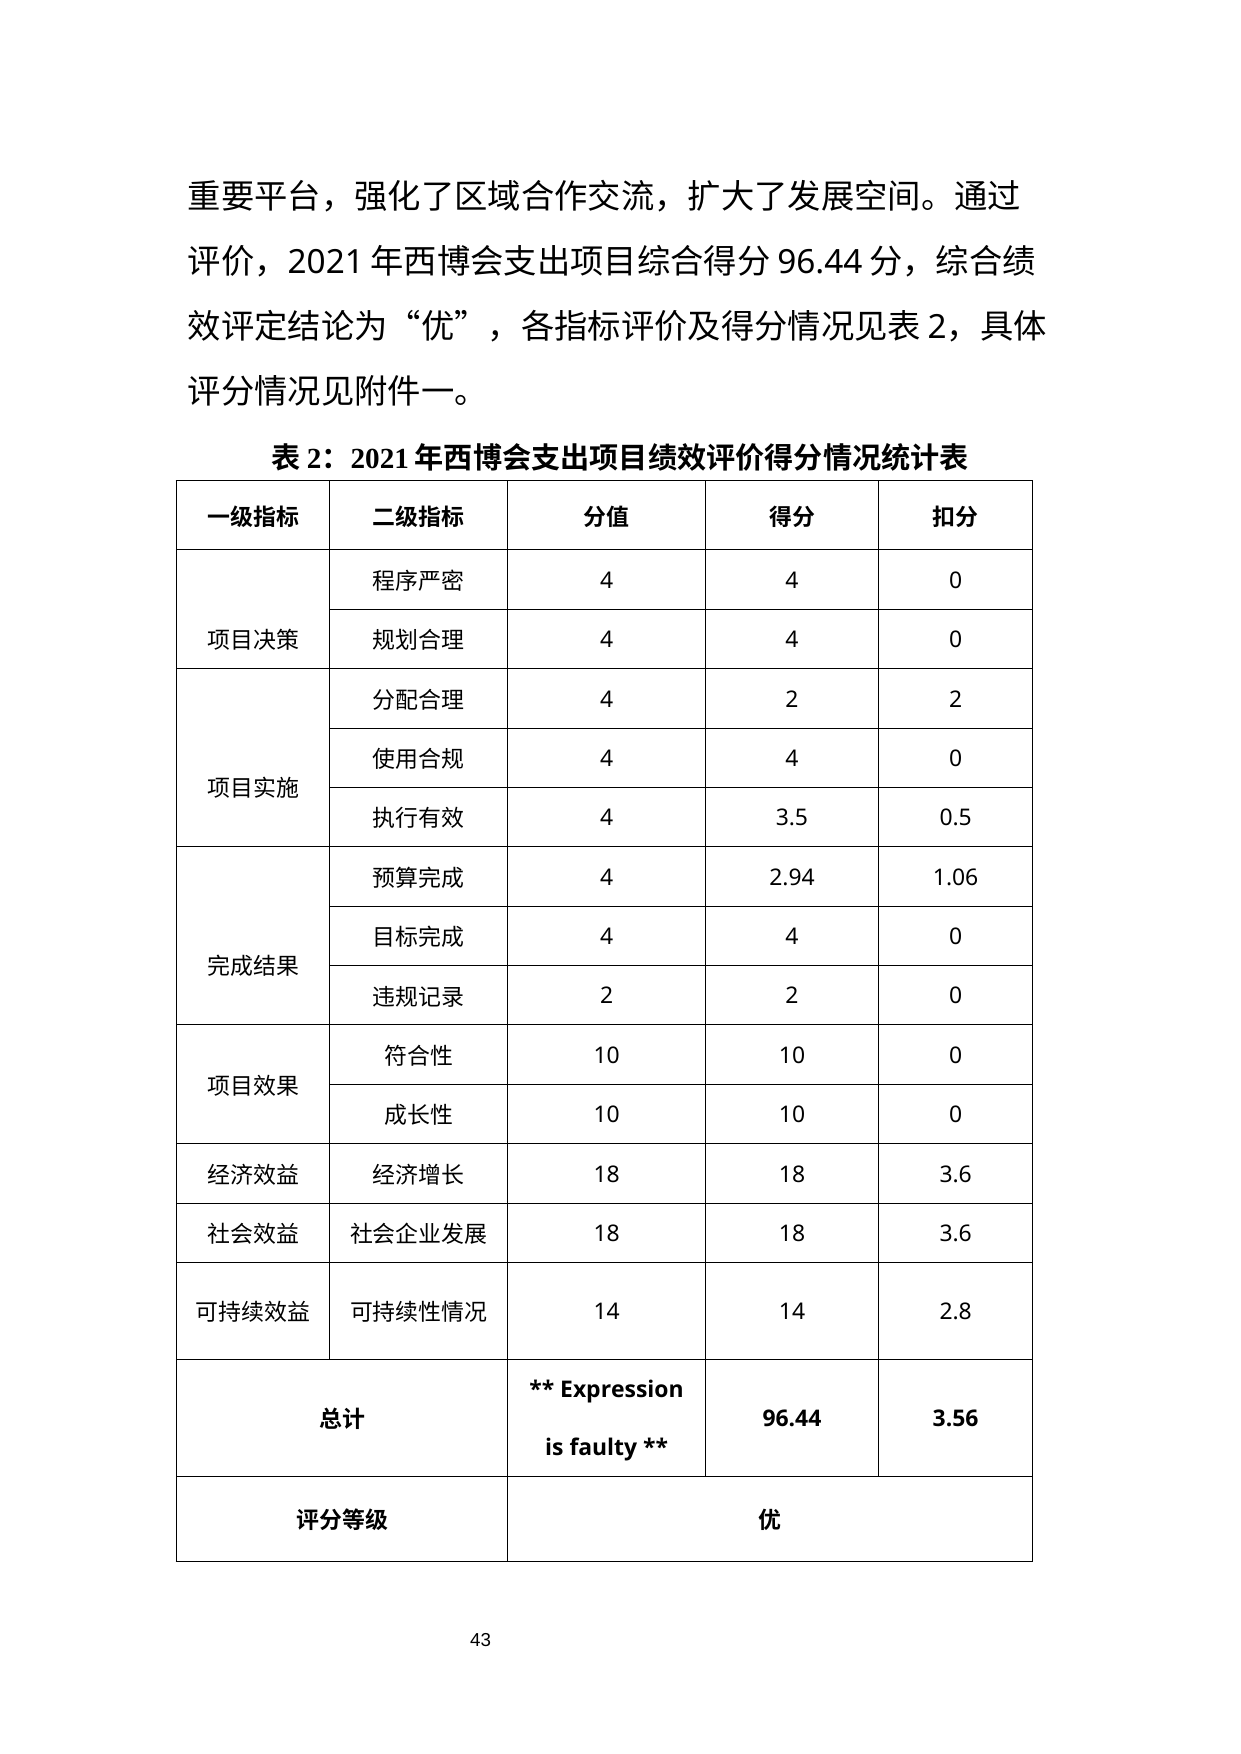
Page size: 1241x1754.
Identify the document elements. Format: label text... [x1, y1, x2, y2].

table_cell 4 [508, 669, 705, 727]
table_cell 违规记录 [330, 966, 507, 1024]
table_cell 执行有效 [330, 788, 507, 846]
table_cell 2 [706, 966, 878, 1024]
table_cell 10 [508, 1025, 705, 1084]
table_cell 100 [508, 1360, 705, 1476]
table_cell 18 [706, 1144, 878, 1202]
table_cell 14 [706, 1263, 878, 1358]
table_cell 项目决策 [177, 550, 329, 668]
table_cell 目标完成 [330, 907, 507, 965]
table_cell 2.94 [706, 847, 878, 906]
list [187, 162, 1053, 422]
table_cell 3.6 [879, 1144, 1032, 1202]
table_cell 3.56 [879, 1360, 1032, 1476]
table_cell 总计 [177, 1360, 507, 1476]
table_cell 经济增长 [330, 1144, 507, 1202]
table_header 二级指标 [330, 481, 507, 549]
table_cell 项目实施 [177, 669, 329, 846]
table_cell 4 [508, 729, 705, 787]
table_cell 2 [508, 966, 705, 1024]
table_cell 0 [879, 550, 1032, 609]
table_cell 1.06 [879, 847, 1032, 906]
table_cell 0 [879, 907, 1032, 965]
table_cell 3.6 [879, 1204, 1032, 1262]
table_cell 预算完成 [330, 847, 507, 906]
table_cell 符合性 [330, 1025, 507, 1084]
table_header 得分 [706, 481, 878, 549]
table_cell 4 [508, 907, 705, 965]
table_cell 10 [508, 1085, 705, 1143]
table_cell 社会效益 [177, 1204, 329, 1262]
table_header 分值 [508, 481, 705, 549]
table_cell 优 [508, 1477, 1032, 1561]
table_cell 10 [706, 1025, 878, 1084]
table_cell 完成结果 [177, 847, 329, 1024]
table_cell 4 [706, 729, 878, 787]
table_cell 0 [879, 1025, 1032, 1084]
text 表2：2021年西博会支出项目绩效评价得分情况统计表 [187, 422, 1053, 480]
table_cell 4 [706, 907, 878, 965]
table_cell 96.44 [706, 1360, 878, 1476]
table_cell 14 [508, 1263, 705, 1358]
table_cell 4 [706, 610, 878, 668]
table_cell 2 [879, 669, 1032, 727]
table_cell 分配合理 [330, 669, 507, 727]
table_cell 2.8 [879, 1263, 1032, 1358]
table_cell 4 [706, 550, 878, 609]
table_cell 0.5 [879, 788, 1032, 846]
table_cell 4 [508, 847, 705, 906]
table_header 扣分 [879, 481, 1032, 549]
table_cell 10 [706, 1085, 878, 1143]
table_cell 社会企业发展 [330, 1204, 507, 1262]
table_header 一级指标 [177, 481, 329, 549]
table_cell 18 [508, 1204, 705, 1262]
table_cell 18 [706, 1204, 878, 1262]
table_cell 成长性 [330, 1085, 507, 1143]
table_cell 3.5 [706, 788, 878, 846]
table_cell 0 [879, 729, 1032, 787]
table_cell 0 [879, 966, 1032, 1024]
table_cell 评分等级 [177, 1477, 507, 1561]
table_cell 4 [508, 788, 705, 846]
table_cell 可持续效益 [177, 1263, 329, 1358]
table_cell 使用合规 [330, 729, 507, 787]
table_cell 4 [508, 550, 705, 609]
table_cell 18 [508, 1144, 705, 1202]
table_cell 0 [879, 1085, 1032, 1143]
table_cell 规划合理 [330, 610, 507, 668]
table_cell 可持续性情况 [330, 1263, 507, 1358]
table_cell 经济效益 [177, 1144, 329, 1202]
table_cell 项目效果 [177, 1025, 329, 1143]
table_cell 4 [508, 610, 705, 668]
table_cell 程序严密 [330, 550, 507, 609]
table_cell 0 [879, 610, 1032, 668]
table_cell 2 [706, 669, 878, 727]
